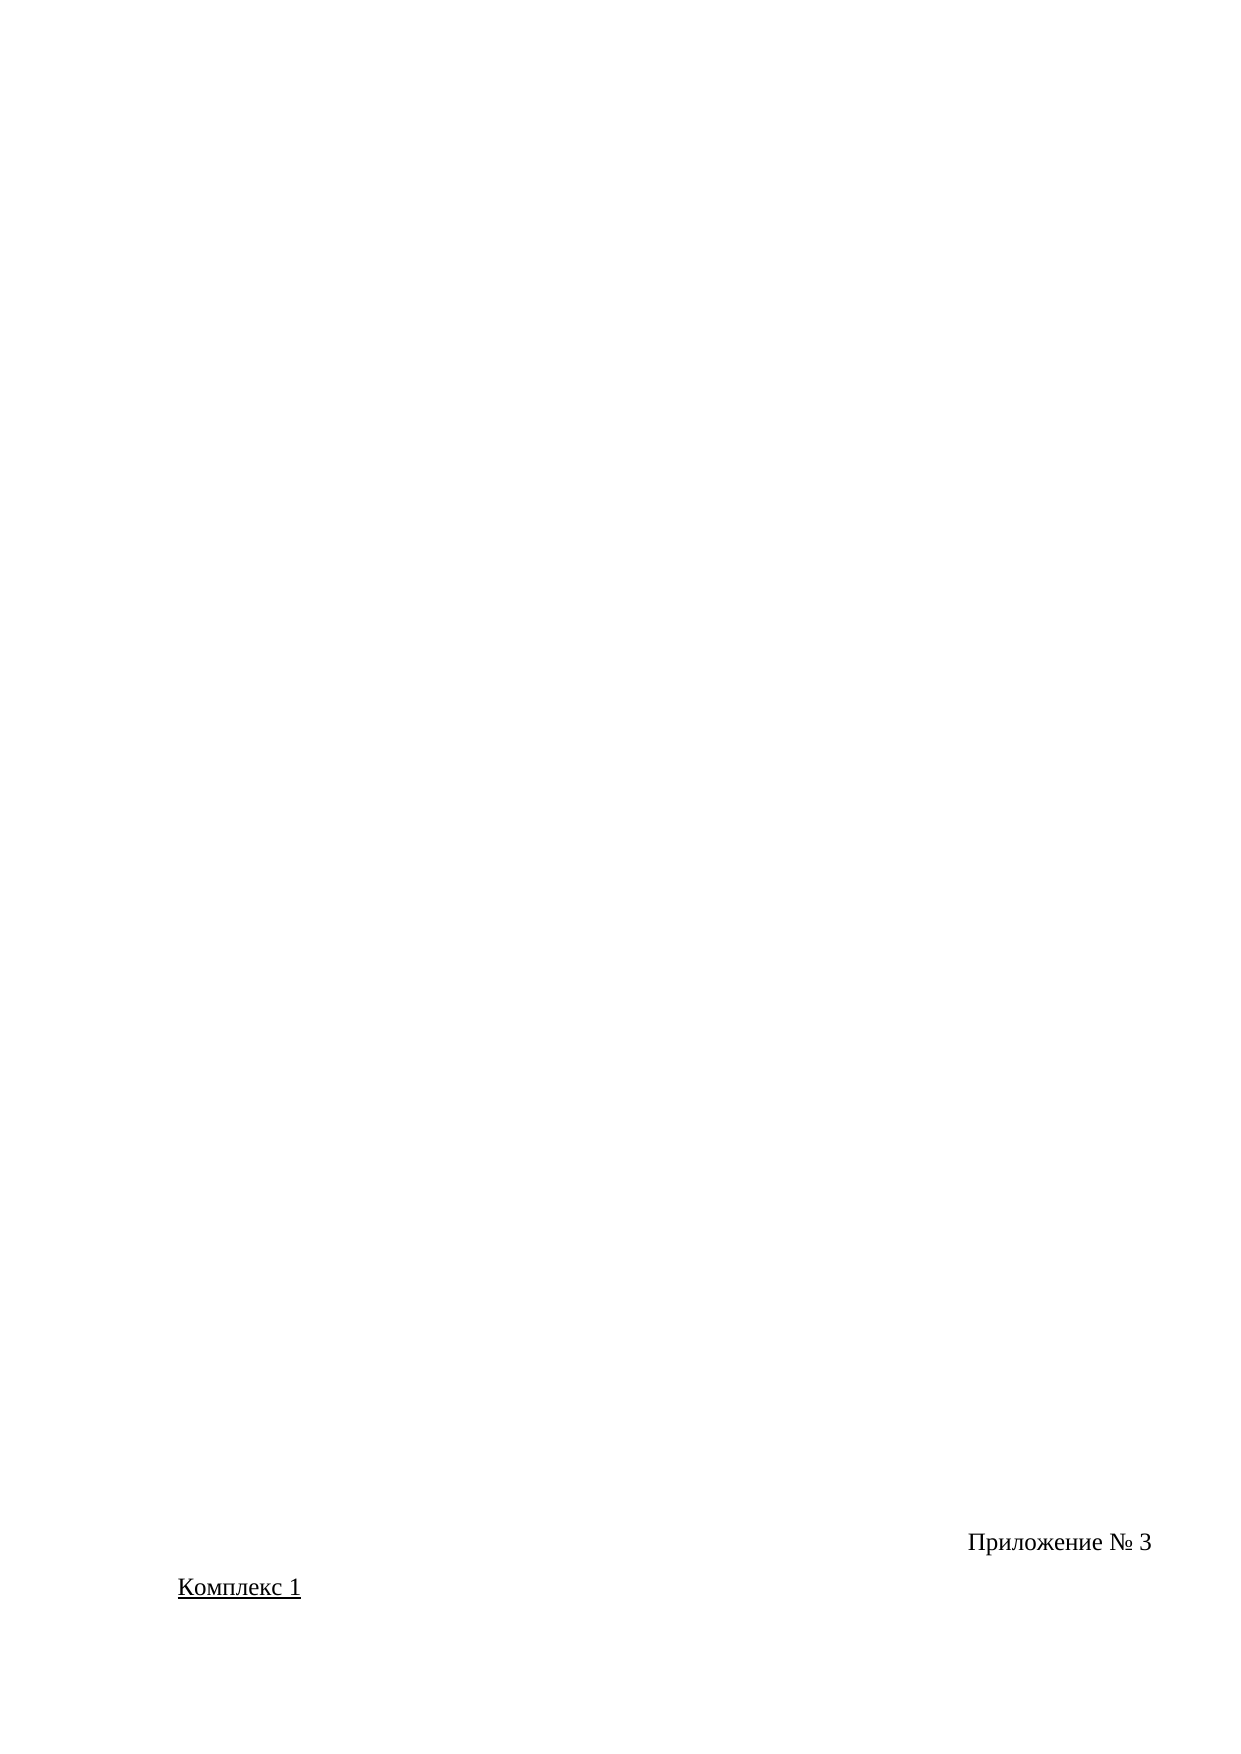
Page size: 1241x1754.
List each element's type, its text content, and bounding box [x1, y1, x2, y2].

text Приложение № 3 [177, 1527, 1152, 1556]
text Комплекс 1 [177, 1572, 1152, 1601]
